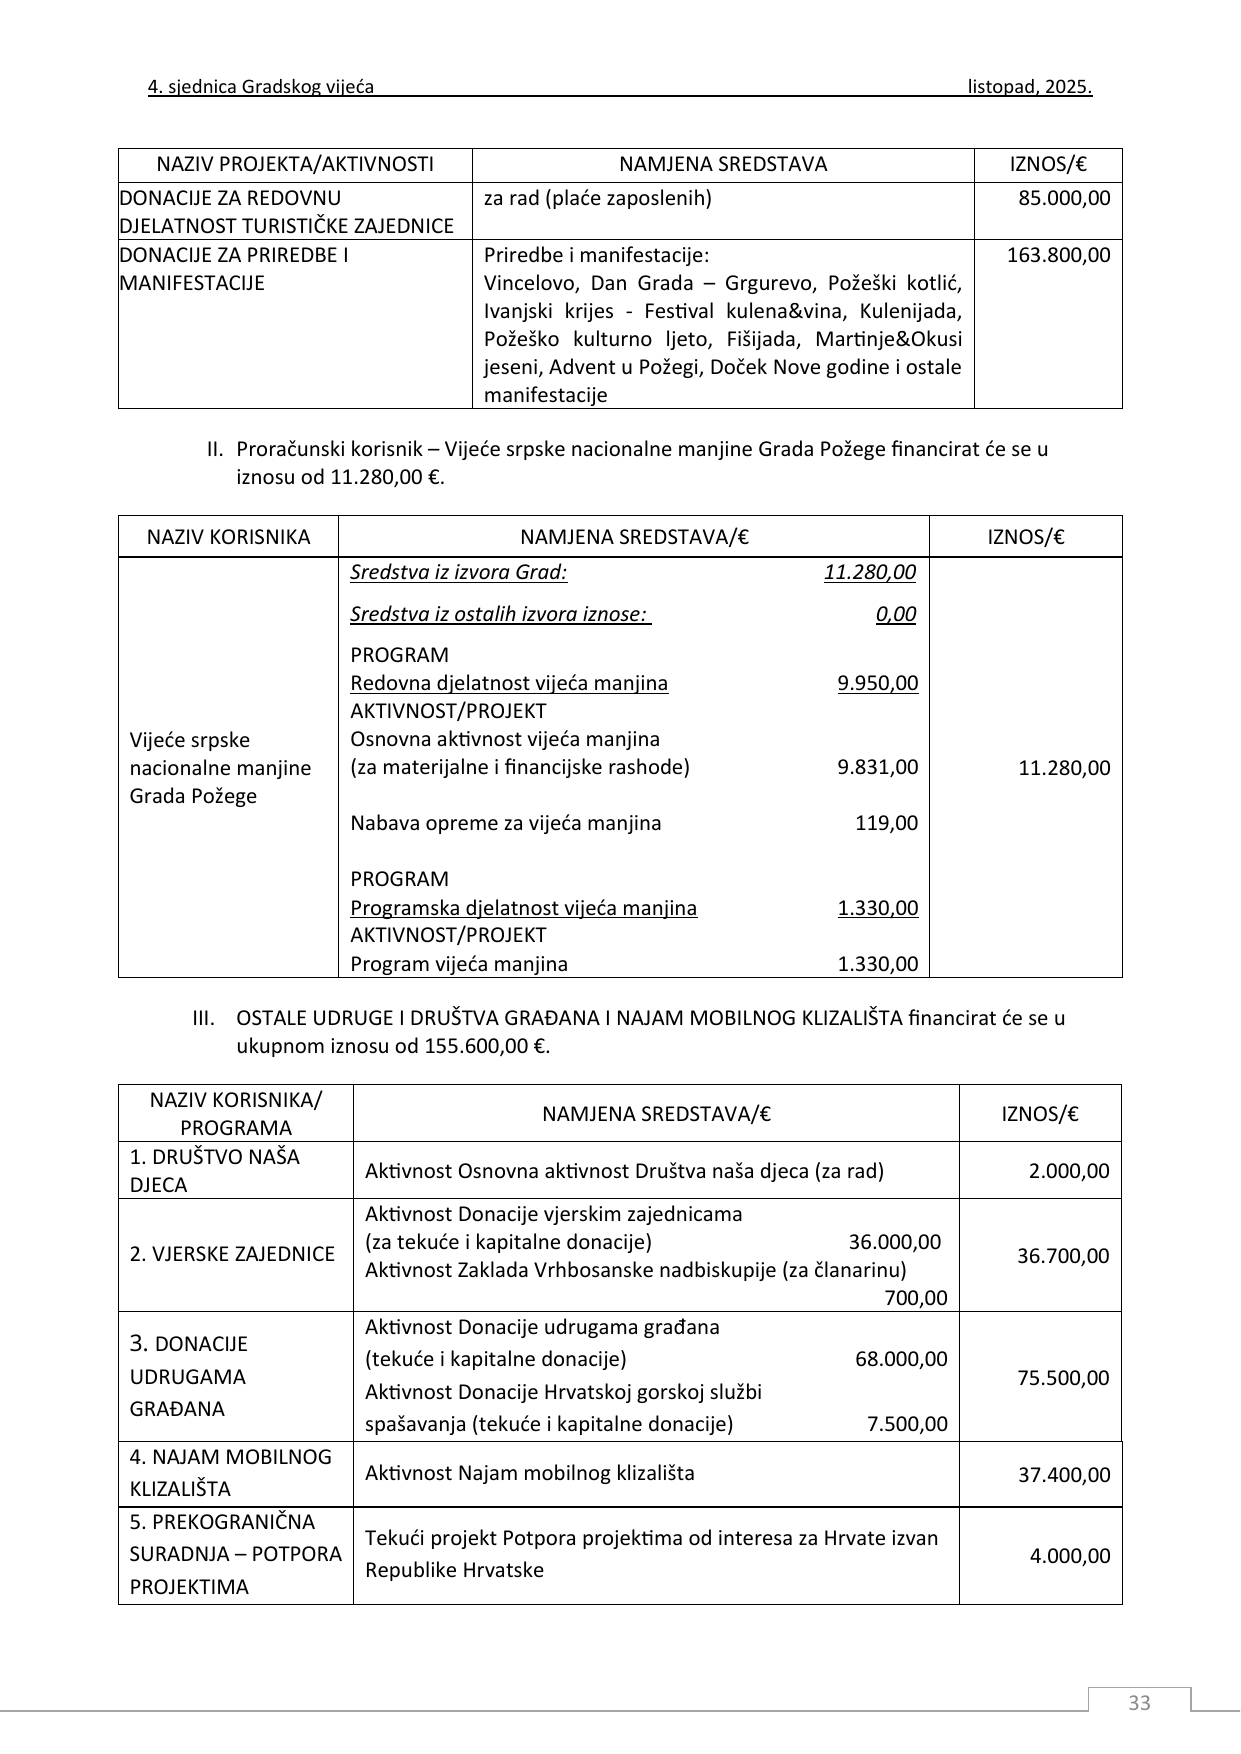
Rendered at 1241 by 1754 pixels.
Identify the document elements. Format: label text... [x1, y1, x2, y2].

table_cell Vijeće srpske nacionalne manjine Grada Požege [119, 558, 338, 977]
table_cell 85.000,00 [975, 183, 1122, 239]
table_cell DONACIJE ZA REDOVNU DJELATNOST TURISTIČKE ZAJEDNICE [119, 183, 472, 239]
table_cell DONACIJE ZA PRIREDBE I MANIFESTACIJE [119, 240, 472, 408]
text III. OSTALE UDRUGE I DRUŠTVA GRAĐANA I NAJAM MOBILNOG KLIZALIŠTA financirat će se u ukupnom iznosu od 155.600,00 €. [192, 1003, 1093, 1059]
table_cell Aktivnost Donacije vjerskim zajednicama (za tekuće i kapitalne donacije) 36.000,00 Aktivnost Zaklada Vrhbosanske nadbiskupije (za članarinu) 700,00 [354, 1199, 959, 1311]
text II. Proračunski korisnik – Vijeće srpske nacionalne manjine Grada Požege financirat će se u iznosu od 11.280,00 €. [207, 434, 1093, 490]
table_cell PROGRAM Redovna djelatnost vijeća manjina AKTIVNOST/PROJEKT Osnovna aktivnost vijeća manjina (za materijalne i financijske rashode) [339, 640, 752, 781]
table_cell Aktivnost Osnovna aktivnost Društva naša djeca (za rad) [354, 1142, 959, 1198]
table_header IZNOS/€ [975, 149, 1122, 182]
table_cell 9.950,00 9.831,00 [753, 640, 929, 781]
table_cell 75.500,00 [960, 1312, 1121, 1441]
table_cell 1. DRUŠTVO NAŠA DJECA [119, 1142, 353, 1198]
table_cell Nabava opreme za vijeća manjina [339, 781, 752, 864]
table_cell 7.500,00 [785, 1376, 959, 1441]
table_cell Sredstva iz izvora Grad: [339, 558, 752, 585]
table_cell Aktivnost Najam mobilnog klizališta [354, 1442, 959, 1506]
table_cell Tekući projekt Potpora projektima od interesa za Hrvate izvan Republike Hrvatske [354, 1508, 959, 1604]
table_cell 2.000,00 [960, 1142, 1121, 1198]
table_header NAMJENA SREDSTAVA [473, 149, 974, 182]
table_cell za rad (plaće zaposlenih) [473, 183, 974, 239]
table_cell 3. DONACIJE UDRUGAMA GRAĐANA [119, 1312, 353, 1441]
table_cell Aktivnost Donacije Hrvatskoj gorskoj službi spašavanja (tekuće i kapitalne donacije) [354, 1376, 785, 1441]
table_cell 1.330,00 1.330,00 [753, 865, 929, 977]
table_cell 11.280,00 [930, 558, 1122, 977]
table_header NAMJENA SREDSTAVA/€ [354, 1085, 959, 1141]
table_header IZNOS/€ [960, 1085, 1121, 1141]
table_cell 36.700,00 [960, 1199, 1121, 1311]
table_cell 68.000,00 [785, 1312, 959, 1376]
table_cell 163.800,00 [975, 240, 1122, 408]
table_header NAMJENA SREDSTAVA/€ [339, 516, 929, 556]
table_cell Priredbe i manifestacije: Vincelovo, Dan Grada – Grgurevo, Požeški kotlić, Ivanjski krijes - Festival kulena&vina, Kulenijada, Požeško kulturno ljeto, Fišijada, Martinje&Okusi jeseni, Advent u Požegi, Doček Nove godine i ostale manifestacije [473, 240, 974, 408]
table_header NAZIV PROJEKTA/AKTIVNOSTI [119, 149, 472, 182]
table_header NAZIV KORISNIKA [119, 516, 338, 556]
table_cell Aktivnost Donacije udrugama građana (tekuće i kapitalne donacije) [354, 1312, 785, 1376]
table_cell 4.000,00 [960, 1508, 1122, 1604]
table_cell Sredstva iz ostalih izvora iznose: [339, 585, 752, 640]
table_cell 2. VJERSKE ZAJEDNICE [119, 1199, 353, 1311]
table_cell PROGRAM Programska djelatnost vijeća manjina AKTIVNOST/PROJEKT Program vijeća manjina [339, 865, 752, 977]
table_cell 119,00 [753, 781, 929, 864]
table_cell 11.280,00 [753, 558, 929, 585]
table_header NAZIV KORISNIKA/ PROGRAMA [119, 1085, 353, 1141]
table_cell 0,00 [753, 585, 929, 640]
table_cell 4. NAJAM MOBILNOG KLIZALIŠTA [119, 1442, 353, 1506]
table_header IZNOS/€ [930, 516, 1122, 556]
table_cell 37.400,00 [960, 1442, 1122, 1506]
table_cell 5. PREKOGRANIČNA SURADNJA – POTPORA PROJEKTIMA [119, 1508, 353, 1604]
